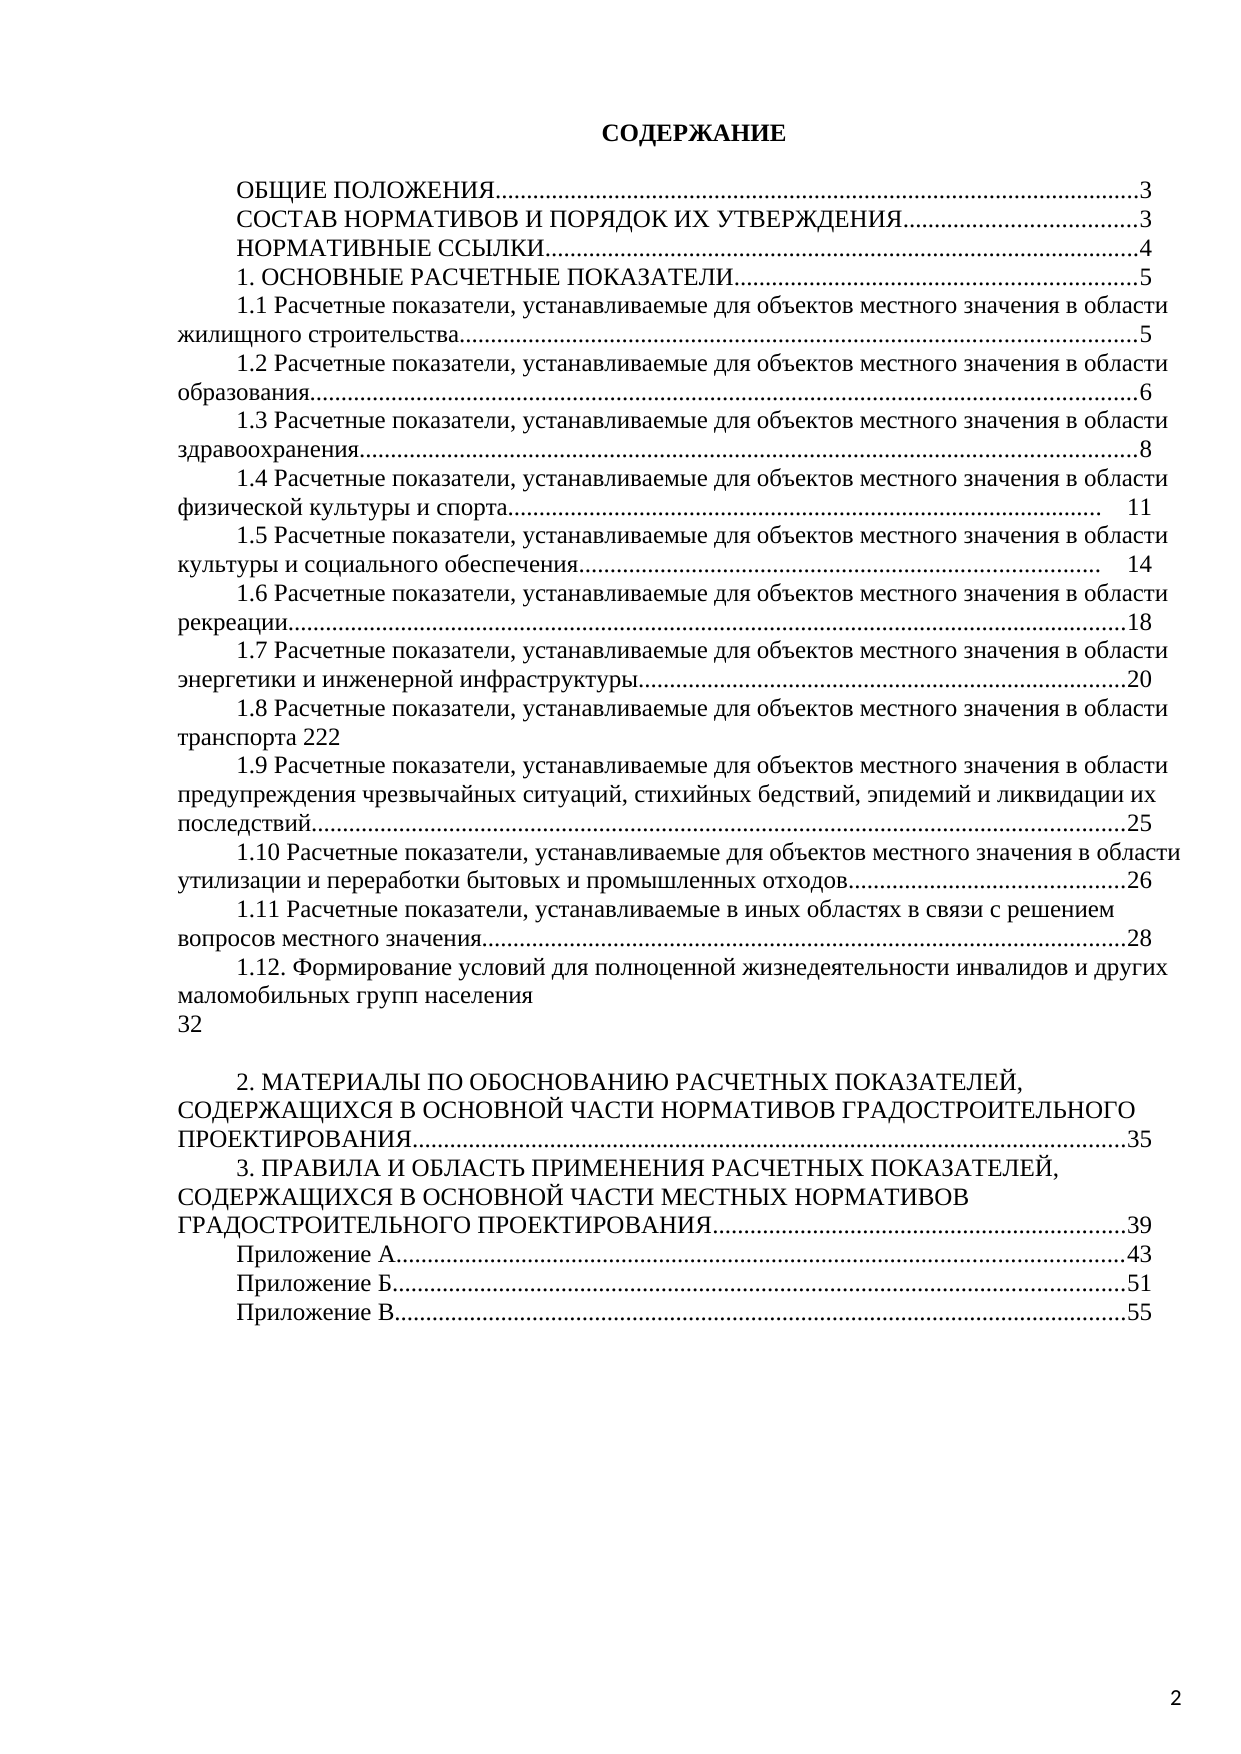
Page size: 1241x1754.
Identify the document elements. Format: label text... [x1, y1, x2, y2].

text 1.7 Расчетные показатели, устанавливаемые для объектов местного значения в области энергетики и инженерной инфраструктуры 20 [177, 636, 1181, 693]
text 1.6 Расчетные показатели, устанавливаемые для объектов местного значения в области рекреации 18 [177, 578, 1181, 636]
text 1.5 Расчетные показатели, устанавливаемые для объектов местного значения в области культуры и социального обеспечения 1114 [177, 521, 1181, 578]
text Приложение А 43 [177, 1239, 1181, 1268]
text 1.8 Расчетные показатели, устанавливаемые для объектов местного значения в области транспорта 222 [177, 693, 1181, 751]
text 1.11 Расчетные показатели, устанавливаемые в иных областях в связи с решением вопросов местного значения 28 [177, 894, 1181, 952]
text 1.9 Расчетные показатели, устанавливаемые для объектов местного значения в области предупреждения чрезвычайных ситуаций, стихийных бедствий, эпидемий и ликвидации их последствий 25 [177, 751, 1181, 837]
text 2. МАТЕРИАЛЫ ПО ОБОСНОВАНИЮ РАСЧЕТНЫХ ПОКАЗАТЕЛЕЙ, СОДЕРЖАЩИХСЯ В ОСНОВНОЙ ЧАСТИ НОРМАТИВОВ ГРАДОСТРОИТЕЛЬНОГО ПРОЕКТИРОВАНИЯ 35 [177, 1067, 1181, 1153]
text 1.3 Расчетные показатели, устанавливаемые для объектов местного значения в области здравоохранения 8 [177, 406, 1181, 463]
text 1.4 Расчетные показатели, устанавливаемые для объектов местного значения в области физической культуры и спорта 1111 [177, 463, 1181, 521]
text НОРМАТИВНЫЕ ССЫЛКИ 4 [177, 233, 1181, 262]
text СОСТАВ НОРМАТИВОВ И ПОРЯДОК ИХ УТВЕРЖДЕНИЯ 3 [177, 204, 1181, 233]
text СОДЕРЖАНИЕ [148, 118, 1181, 147]
text 1.12. Формирование условий для полноценной жизнедеятельности инвалидов и других маломобильных групп населения 32 [177, 952, 1181, 1038]
text 3. ПРАВИЛА И ОБЛАСТЬ ПРИМЕНЕНИЯ РАСЧЕТНЫХ ПОКАЗАТЕЛЕЙ, СОДЕРЖАЩИХСЯ В ОСНОВНОЙ ЧАСТИ МЕСТНЫХ НОРМАТИВОВ ГРАДОСТРОИТЕЛЬНОГО ПРОЕКТИРОВАНИЯ 39 [177, 1153, 1181, 1239]
text Приложение Б 51 [177, 1268, 1181, 1297]
text 1.10 Расчетные показатели, устанавливаемые для объектов местного значения в области утилизации и переработки бытовых и промышленных отходов 26 [177, 837, 1181, 894]
text 1. ОСНОВНЫЕ РАСЧЕТНЫЕ ПОКАЗАТЕЛИ 5 [177, 262, 1181, 291]
text Приложение В 55 [177, 1297, 1181, 1326]
text 1.1 Расчетные показатели, устанавливаемые для объектов местного значения в области жилищного строительства 5 [177, 291, 1181, 348]
text 1.2 Расчетные показатели, устанавливаемые для объектов местного значения в области образования 6 [177, 348, 1181, 406]
text ОБЩИЕ ПОЛОЖЕНИЯ 3 [177, 176, 1181, 204]
